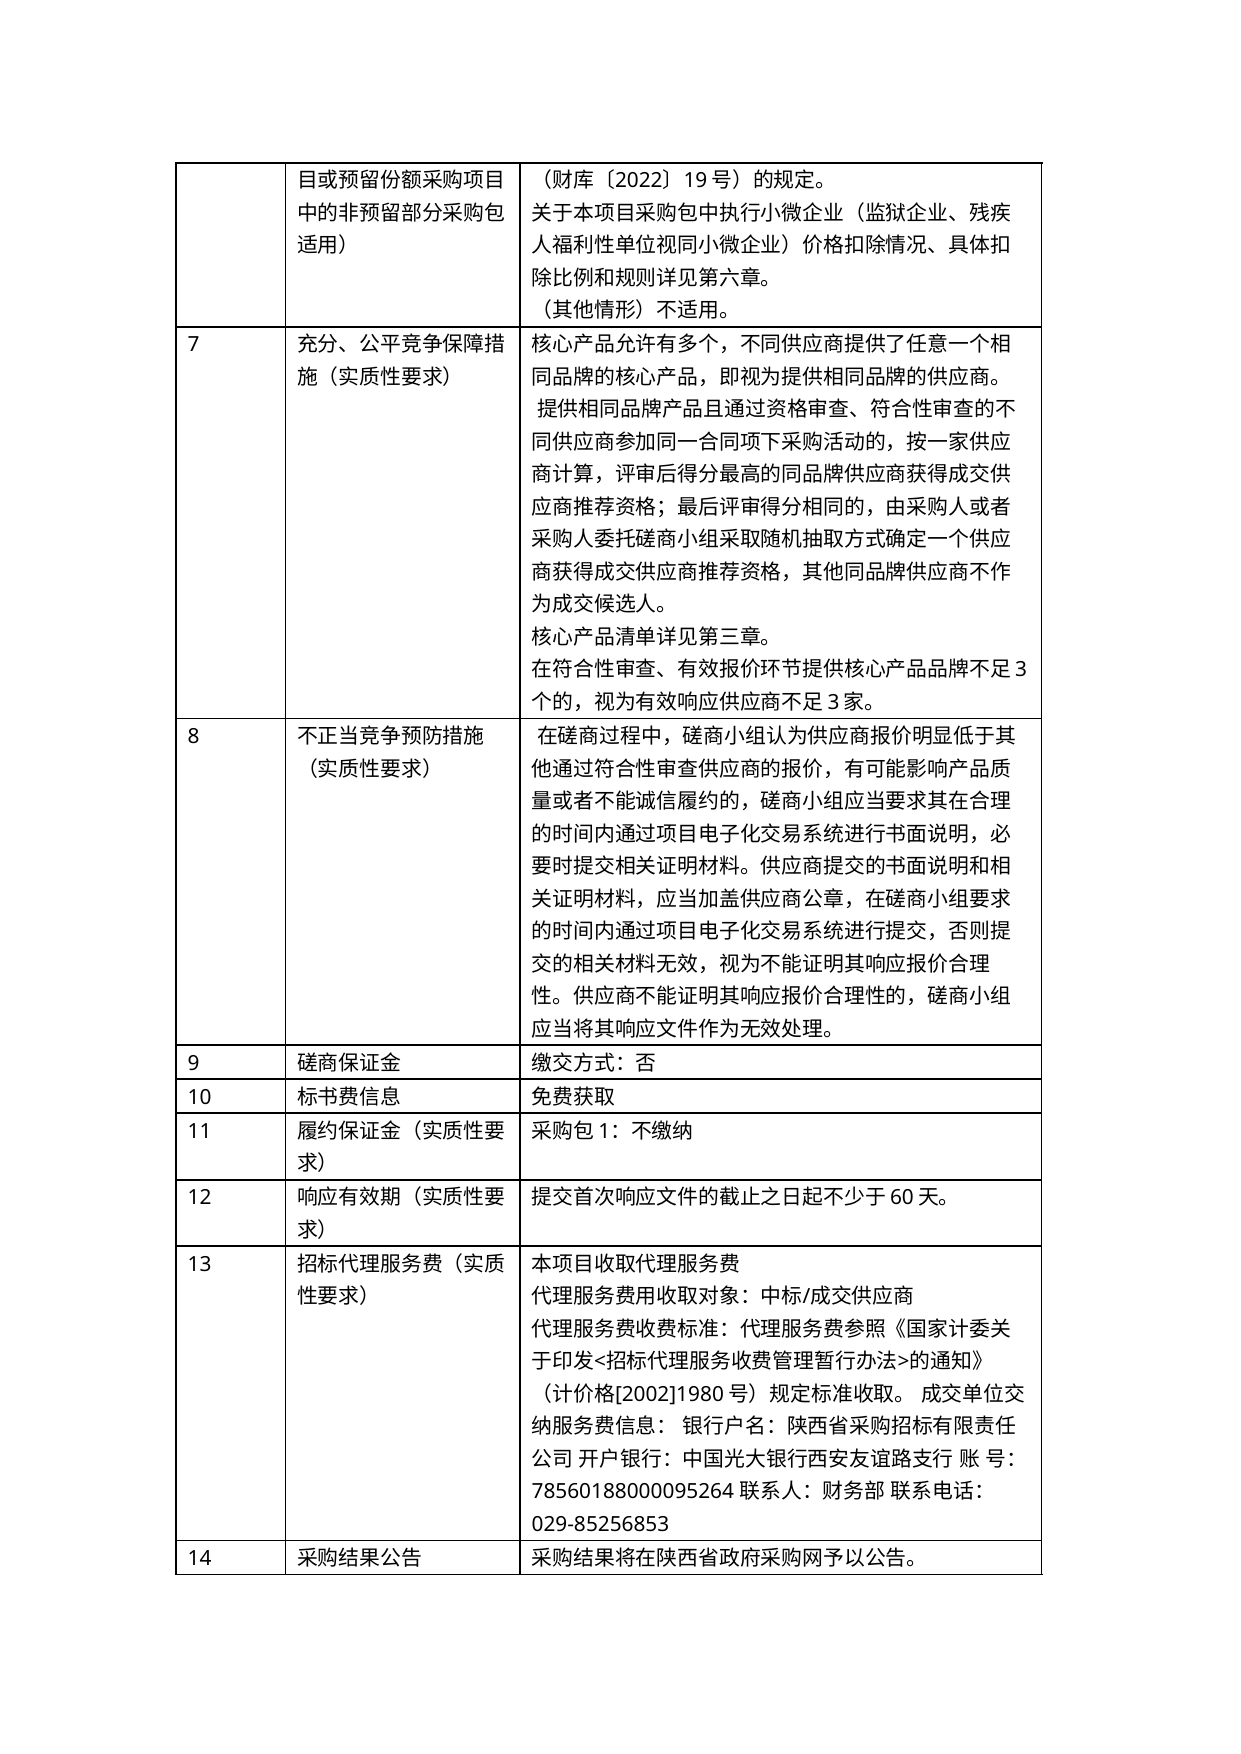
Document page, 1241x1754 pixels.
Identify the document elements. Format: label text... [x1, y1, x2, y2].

table_cell 采购结果将在陕西省政府采购网予以公告。 [521, 1541, 1041, 1573]
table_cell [521, 164, 1041, 326]
table_cell 响应有效期（实质性要求） [286, 1181, 519, 1245]
table_cell 充分、公平竞争保障措施（实质性要求） [286, 328, 519, 718]
table_cell 7 [177, 328, 285, 718]
table_cell 14 [177, 1541, 285, 1573]
table_cell 提交首次响应文件的截止之日起不少于60天。 [521, 1181, 1041, 1245]
table_cell 缴交方式：否 [521, 1046, 1041, 1078]
table_cell 采购包1：不缴纳 [521, 1114, 1041, 1179]
table_cell 招标代理服务费（实质性要求） [286, 1247, 519, 1539]
table_cell 11 [177, 1114, 285, 1179]
table_cell 不正当竞争预防措施（实质性要求） [286, 719, 519, 1044]
table_cell 8 [177, 719, 285, 1044]
table_cell 12 [177, 1181, 285, 1245]
table_cell 采购结果公告 [286, 1541, 519, 1573]
table_cell 6 [177, 164, 285, 326]
table_cell 13 [177, 1247, 285, 1539]
table_cell 在磋商过程中，磋商小组认为供应商报价明显低于其他通过符合性审查供应商的报价，有可能影响产品质量或者不能诚信履约的，磋商小组应当要求其在合理的时间内通过项目电子化交易系统进行书面说明，必要时提交相关证明材料。供应商提交的书面说明和相关证明材料，应当加盖供应商公章，在磋商小组要求的时间内通过项目电子化交易系统进行提交，否则提交的相关材料无效，视为不能证明其响应报价合理性。供应商不能证明其响应报价合理性的，磋商小组应当将其响应文件作为无效处理。 [521, 719, 1041, 1044]
table_cell 10 [177, 1080, 285, 1112]
table_cell 本项目收取代理服务费 代理服务费用收取对象：中标/成交供应商 代理服务费收费标准：代理服务费参照《国家计委关于印发<招标代理服务收费管理暂行办法>的通知》（计价格[2002]1980号）规定标准收取。 成交单位交纳服务费信息： 银行户名：陕西省采购招标有限责任公司 开户银行：中国光大银行西安友谊路支行 账 号：78560188000095264 联系人：财务部 联系电话：029-85256853 [521, 1247, 1041, 1539]
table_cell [286, 164, 519, 326]
table_cell 9 [177, 1046, 285, 1078]
table_cell 标书费信息 [286, 1080, 519, 1112]
table_cell 磋商保证金 [286, 1046, 519, 1078]
table_cell 履约保证金（实质性要求） [286, 1114, 519, 1179]
table_cell 核心产品允许有多个，不同供应商提供了任意一个相同品牌的核心产品，即视为提供相同品牌的供应商。 提供相同品牌产品且通过资格审查、符合性审查的不同供应商参加同一合同项下采购活动的，按一家供应商计算，评审后得分最高的同品牌供应商获得成交供应商推荐资格；最后评审得分相同的，由采购人或者采购人委托磋商小组采取随机抽取方式确定一个供应商获得成交供应商推荐资格，其他同品牌供应商不作为成交候选人。 核心产品清单详见第三章。 在符合性审查、有效报价环节提供核心产品品牌不足3个的，视为有效响应供应商不足3家。 [521, 328, 1041, 718]
table_cell 免费获取 [521, 1080, 1041, 1112]
